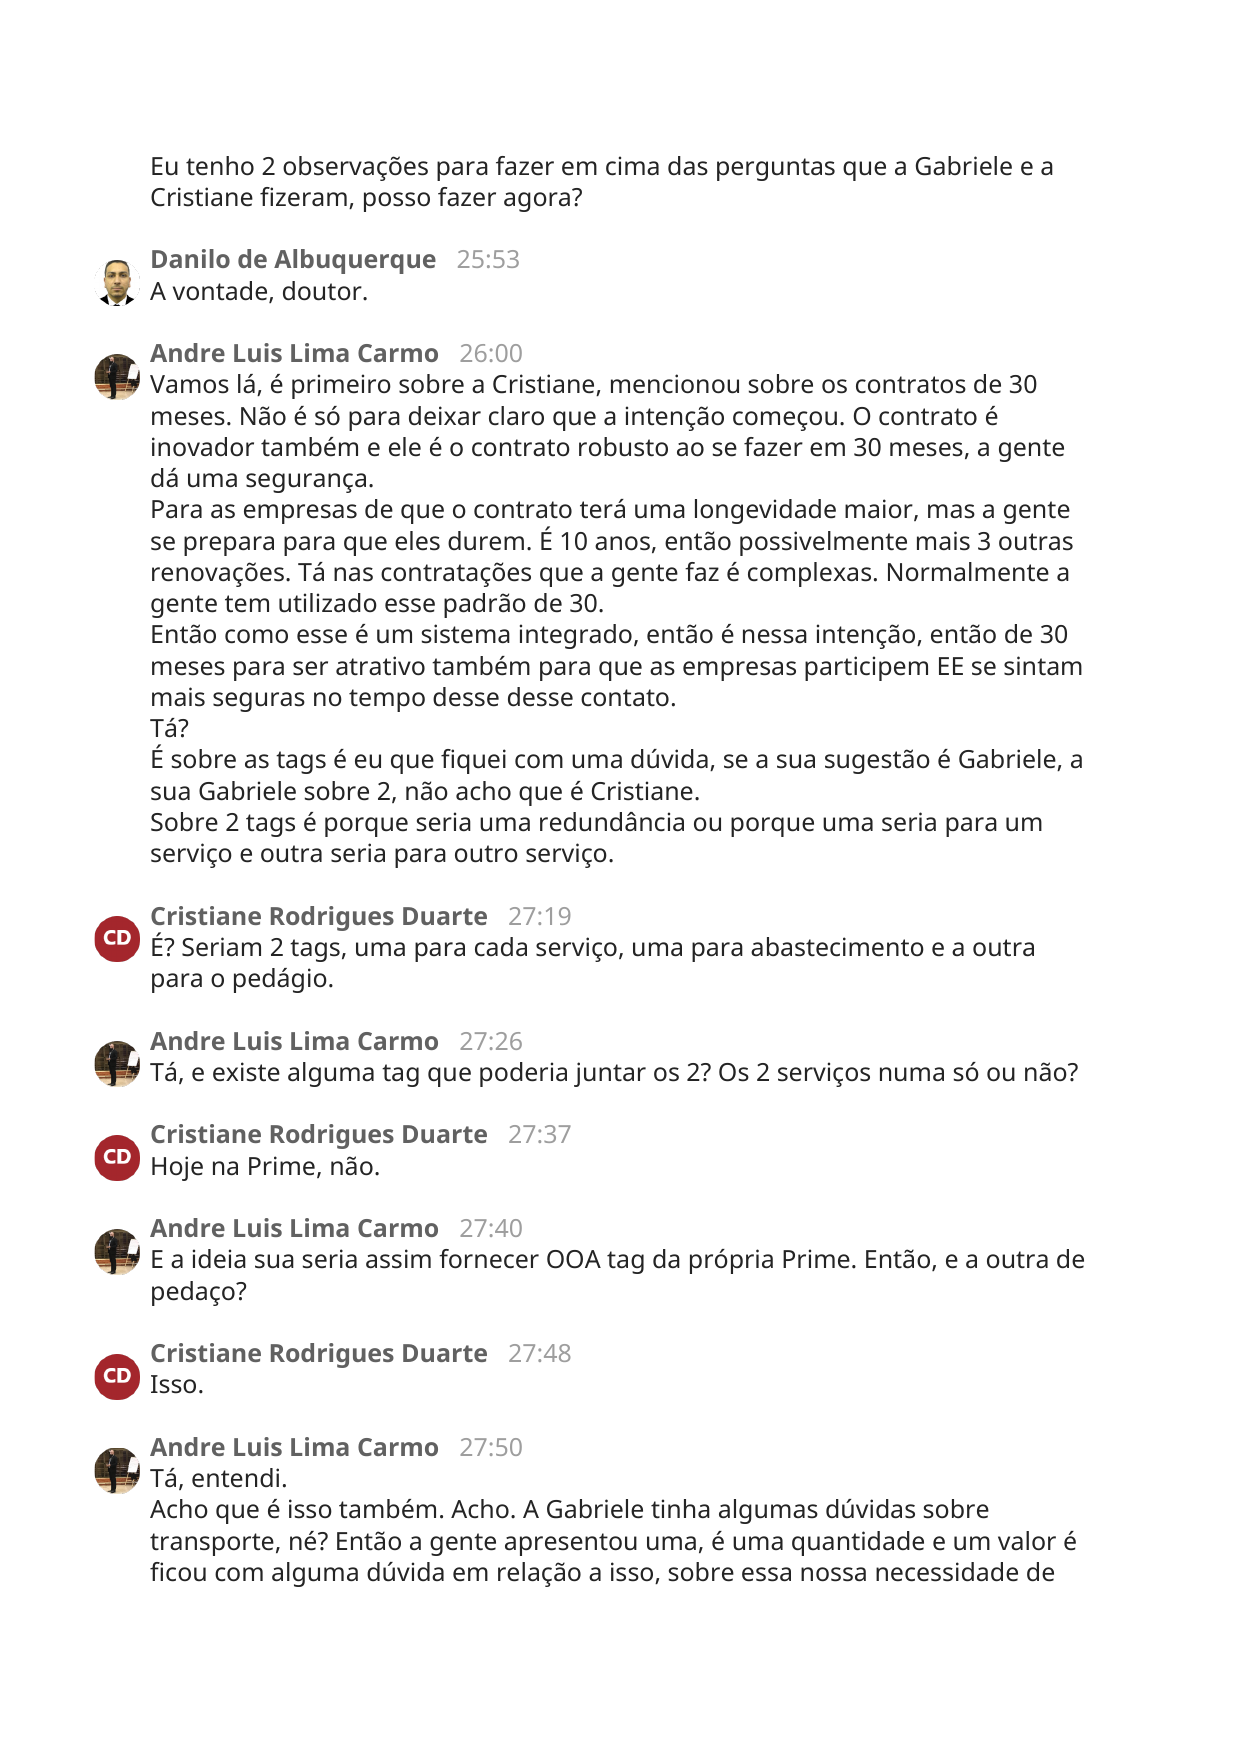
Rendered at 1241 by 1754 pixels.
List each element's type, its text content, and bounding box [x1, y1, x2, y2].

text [150, 150, 1090, 212]
picture [94, 1448, 140, 1494]
picture [94, 354, 140, 400]
picture [94, 1229, 140, 1275]
text Cristiane Rodrigues Duarte 27:19 É? Seriam 2 tags, uma para cada serviço, uma para abastecimento e a outra para o pedágio. [150, 869, 1090, 994]
picture [94, 260, 140, 306]
text Cristiane Rodrigues Duarte 27:37 Hoje na Prime, não. [150, 1087, 1090, 1181]
picture [94, 1041, 140, 1087]
text Andre Luis Lima Carmo 27:40 E a ideia sua seria assim fornecer OOA tag da própria Prime. Então, e a outra de pedaço? [150, 1181, 1090, 1306]
picture [94, 1135, 140, 1181]
picture [94, 916, 140, 962]
text Andre Luis Lima Carmo 27:26 Tá, e existe alguma tag que poderia juntar os 2? Os 2 serviços numa só ou não? [150, 994, 1090, 1087]
text Andre Luis Lima Carmo 26:00 Vamos lá, é primeiro sobre a Cristiane, mencionou sobre os contratos de 30 meses. Não é só para deixar claro que a intenção começou. O contrato é inovador também e ele é o contrato robusto ao se fazer em 30 meses, a gente dá uma segurança. Para as empresas de que o contrato terá uma longevidade maior, mas a gente se prepara para que eles durem. É 10 anos, então possivelmente mais 3 outras renovações. Tá nas contratações que a gente faz é complexas. Normalmente a gente tem utilizado esse padrão de 30. Então como esse é um sistema integrado, então é nessa intenção, então de 30 meses para ser atrativo também para que as empresas participem EE se sintam mais seguras no tempo desse desse contato. Tá? É sobre as tags é eu que fiquei com uma dúvida, se a sua sugestão é Gabriele, a sua Gabriele sobre 2, não acho que é Cristiane. Sobre 2 tags é porque seria uma redundância ou porque uma seria para um serviço e outra seria para outro serviço. [150, 306, 1090, 869]
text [150, 1400, 1090, 1587]
text Cristiane Rodrigues Duarte 27:48 Isso. [150, 1306, 1090, 1400]
text Danilo de Albuquerque 25:53 A vontade, doutor. [150, 212, 1090, 306]
picture [94, 1354, 140, 1400]
